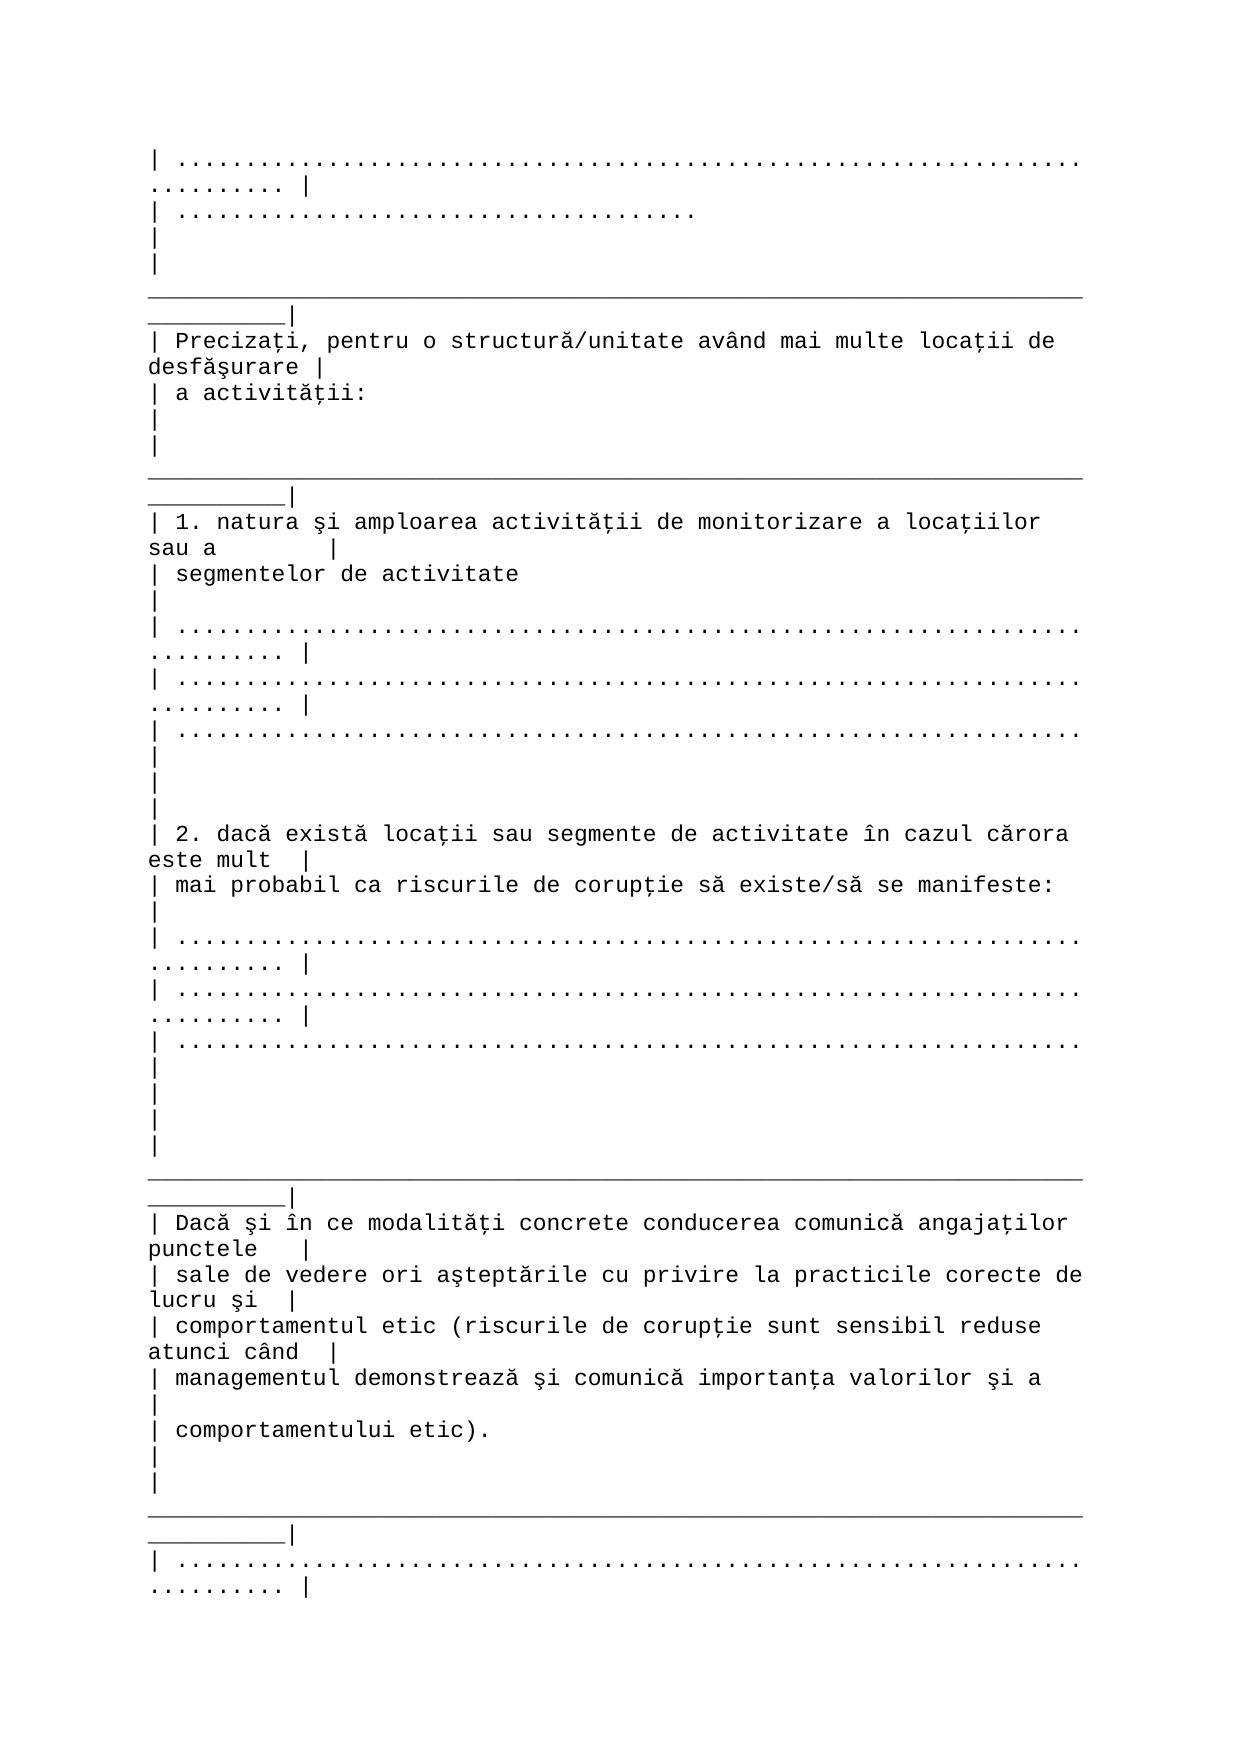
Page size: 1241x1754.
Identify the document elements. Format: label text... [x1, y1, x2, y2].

text | 1. natura şi amploarea activităţii de monitorizare a locaţiilor sau a | [148, 511, 1093, 563]
text | managementul demonstrează şi comunică importanţa valorilor şi a | [148, 1367, 1093, 1418]
text | .................................................................. | [148, 718, 1093, 770]
text | .................................................................. | [148, 1029, 1093, 1081]
text |______________________________________________________________________________| [148, 433, 1093, 511]
text | Dacă şi în ce modalităţi concrete conducerea comunică angajaţilor punctele | [148, 1211, 1093, 1263]
text | ............................................................................ | [148, 978, 1093, 1029]
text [148, 148, 1093, 199]
text | ............................................................................ | [148, 666, 1093, 718]
text | segmentelor de activitate | [148, 563, 1093, 614]
text | Precizaţi, pentru o structură/unitate având mai multe locaţii de desfăşurare | [148, 329, 1093, 381]
text |______________________________________________________________________________| [148, 1470, 1093, 1548]
text | | [148, 1081, 1093, 1133]
text | comportamentul etic (riscurile de corupţie sunt sensibil reduse atunci când | [148, 1315, 1093, 1367]
text | 2. dacă există locaţii sau segmente de activitate în cazul cărora este mult | [148, 822, 1093, 874]
text | | [148, 770, 1093, 822]
text |______________________________________________________________________________| [148, 251, 1093, 329]
text | comportamentului etic). | [148, 1418, 1093, 1470]
text | mai probabil ca riscurile de corupţie să existe/să se manifeste: | [148, 874, 1093, 926]
text | ...................................... | [148, 199, 1093, 251]
text | sale de vedere ori aşteptările cu privire la practicile corecte de lucru şi | [148, 1263, 1093, 1315]
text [148, 1548, 1093, 1600]
text | ............................................................................ | [148, 614, 1093, 666]
text | a activităţii: | [148, 381, 1093, 433]
text |______________________________________________________________________________| [148, 1133, 1093, 1211]
text | ............................................................................ | [148, 926, 1093, 978]
